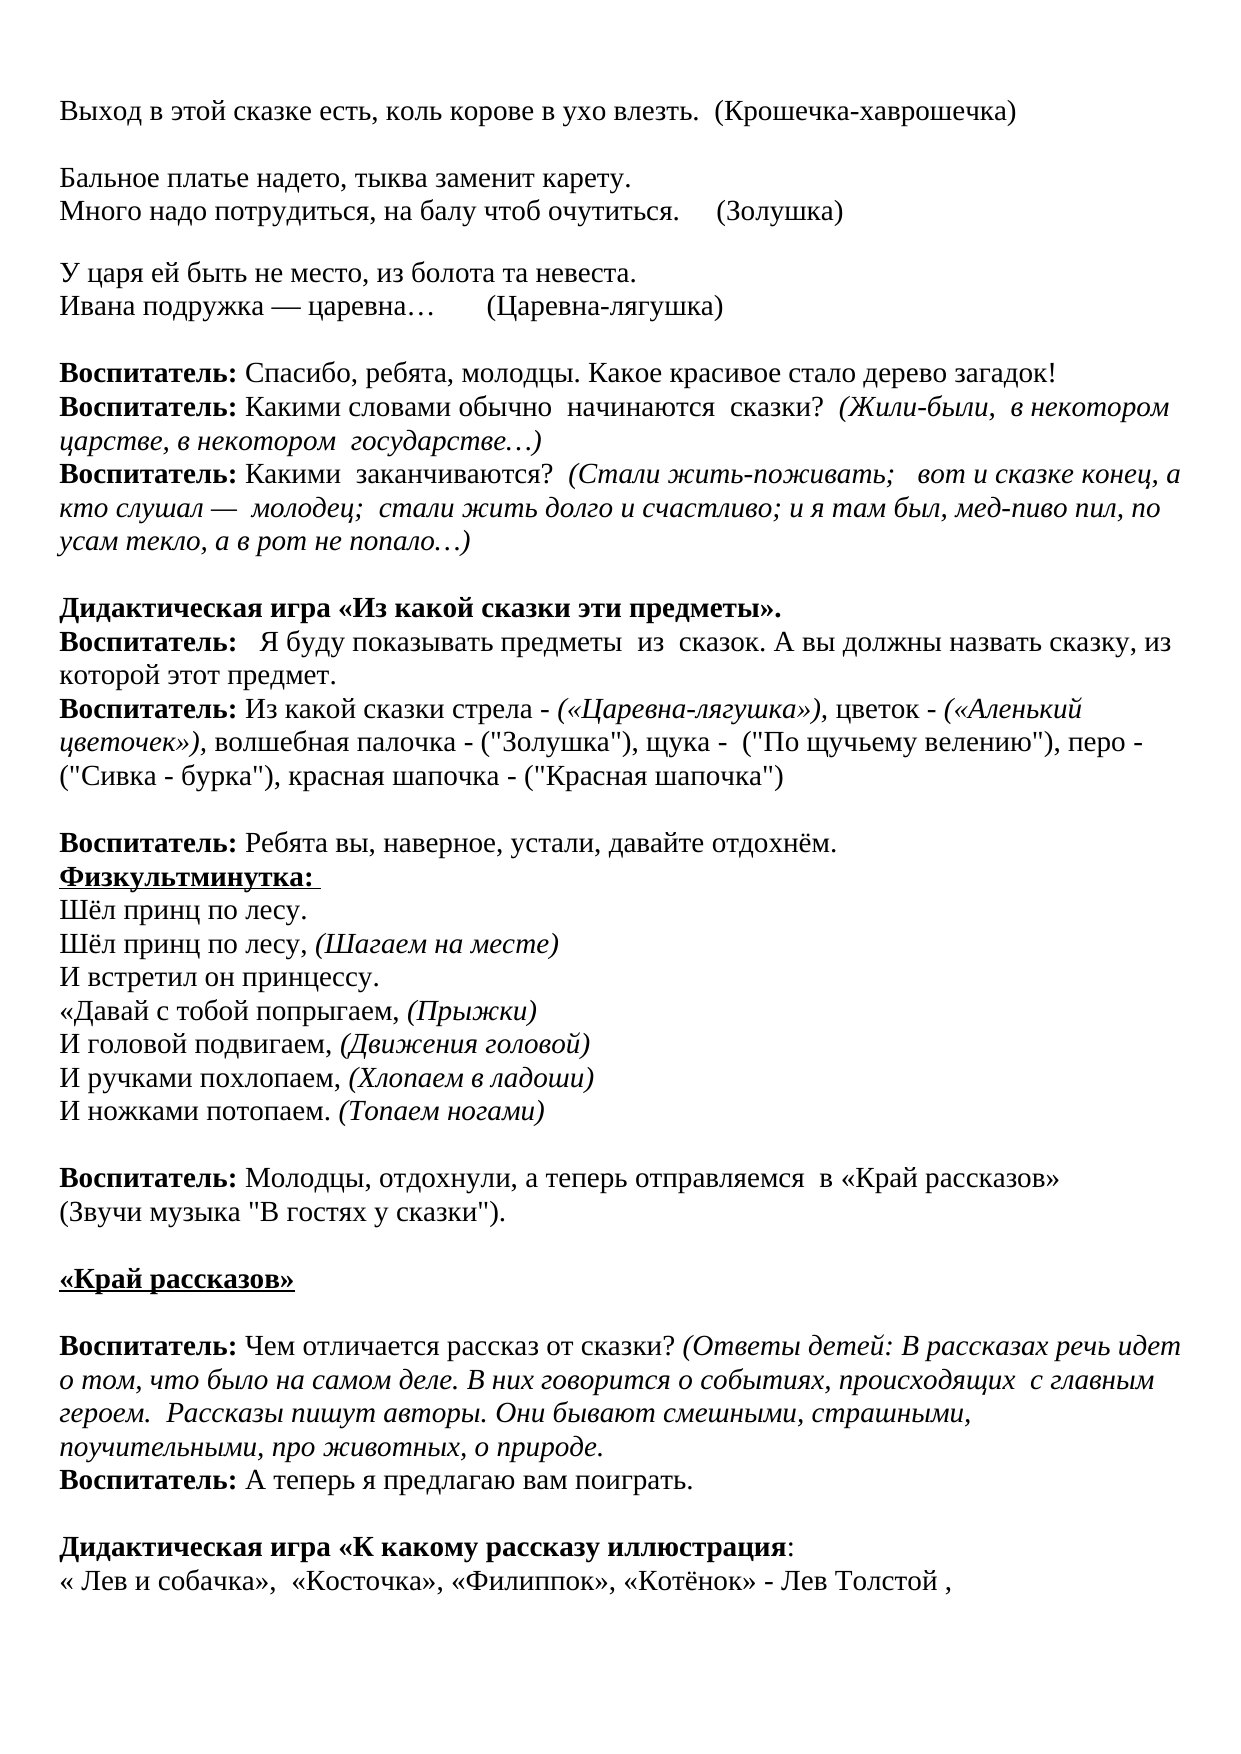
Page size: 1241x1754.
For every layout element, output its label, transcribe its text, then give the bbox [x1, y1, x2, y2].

text «Давай с тобой попрыгаем, (Прыжки) [59, 993, 1181, 1026]
text Воспитатель: Какими словами обычно начинаются сказки? (Жили-были, в некотором царстве, в некотором государстве…) [59, 389, 1181, 456]
text Выход в этой сказке есть, коль корове в ухо влезть. (Крошечка-хаврошечка) [59, 93, 1181, 126]
text И ножками потопаем. (Топаем ногами) [59, 1093, 1181, 1127]
text Воспитатель: Ребята вы, наверное, устали, давайте отдохнём. [59, 825, 1181, 859]
text «Край рассказов» [59, 1261, 1181, 1295]
text Шёл принц по лесу. [59, 892, 1181, 926]
text И ручками похлопаем, (Хлопаем в ладоши) [59, 1060, 1181, 1093]
text Физкультминутка: [59, 859, 1181, 892]
text Воспитатель: А теперь я предлагаю вам поиграть. [59, 1462, 1181, 1496]
text Воспитатель: Чем отличается рассказ от сказки? (Ответы детей: В рассказах речь идет о том, что было на самом деле. В них говорится о событиях, происходящих с главным героем. Рассказы пишут авторы. Они бывают смешными, страшными, поучительными, про животных, о природе. [59, 1328, 1181, 1462]
text (Звучи музыка "В гостях у сказки"). [59, 1194, 1181, 1228]
text Воспитатель: Из какой сказки стрела - («Царевна-лягушка»), цветок - («Аленький цветочек»), волшебная палочка - ("Золушка"), щука - ("По щучьему велению"), перо - ("Сивка - бурка"), красная шапочка - ("Красная шапочка") [59, 691, 1181, 792]
text Шёл принц по лесу, (Шагаем на месте) [59, 926, 1181, 959]
text Воспитатель: Спасибо, ребята, молодцы. Какое красивое стало дерево загадок! [59, 356, 1181, 389]
text Воспитатель: Какими заканчиваются? (Стали жить-поживать; вот и сказке конец, а кто слушал — молодец; стали жить долго и счастливо; и я там был, мед-пиво пил, по усам текло, а в рот не попало…) [59, 456, 1181, 557]
text И головой подвигаем, (Движения головой) [59, 1026, 1181, 1060]
text Бальное платье надето, тыква заменит карету. Много надо потрудиться, на балу чтоб очутиться. (Золушка) [59, 160, 1181, 227]
text И встретил он принцессу. [59, 959, 1181, 993]
text У царя ей быть не место, из болота та невеста. Ивана подружка — царевна… (Царевна-лягушка) [59, 255, 1181, 322]
text « Лев и собачка», «Косточка», «Филиппок», «Котёнок» - Лев Толстой , [59, 1563, 1181, 1597]
text Дидактическая игра «К какому рассказу иллюстрация: [59, 1529, 1181, 1563]
text Воспитатель: Я буду показывать предметы из сказок. А вы должны назвать сказку, из которой этот предмет. [59, 624, 1181, 691]
text Дидактическая игра «Из какой сказки эти предметы». [59, 590, 1181, 624]
text Воспитатель: Молодцы, отдохнули, а теперь отправляемся в «Край рассказов» [59, 1161, 1181, 1194]
